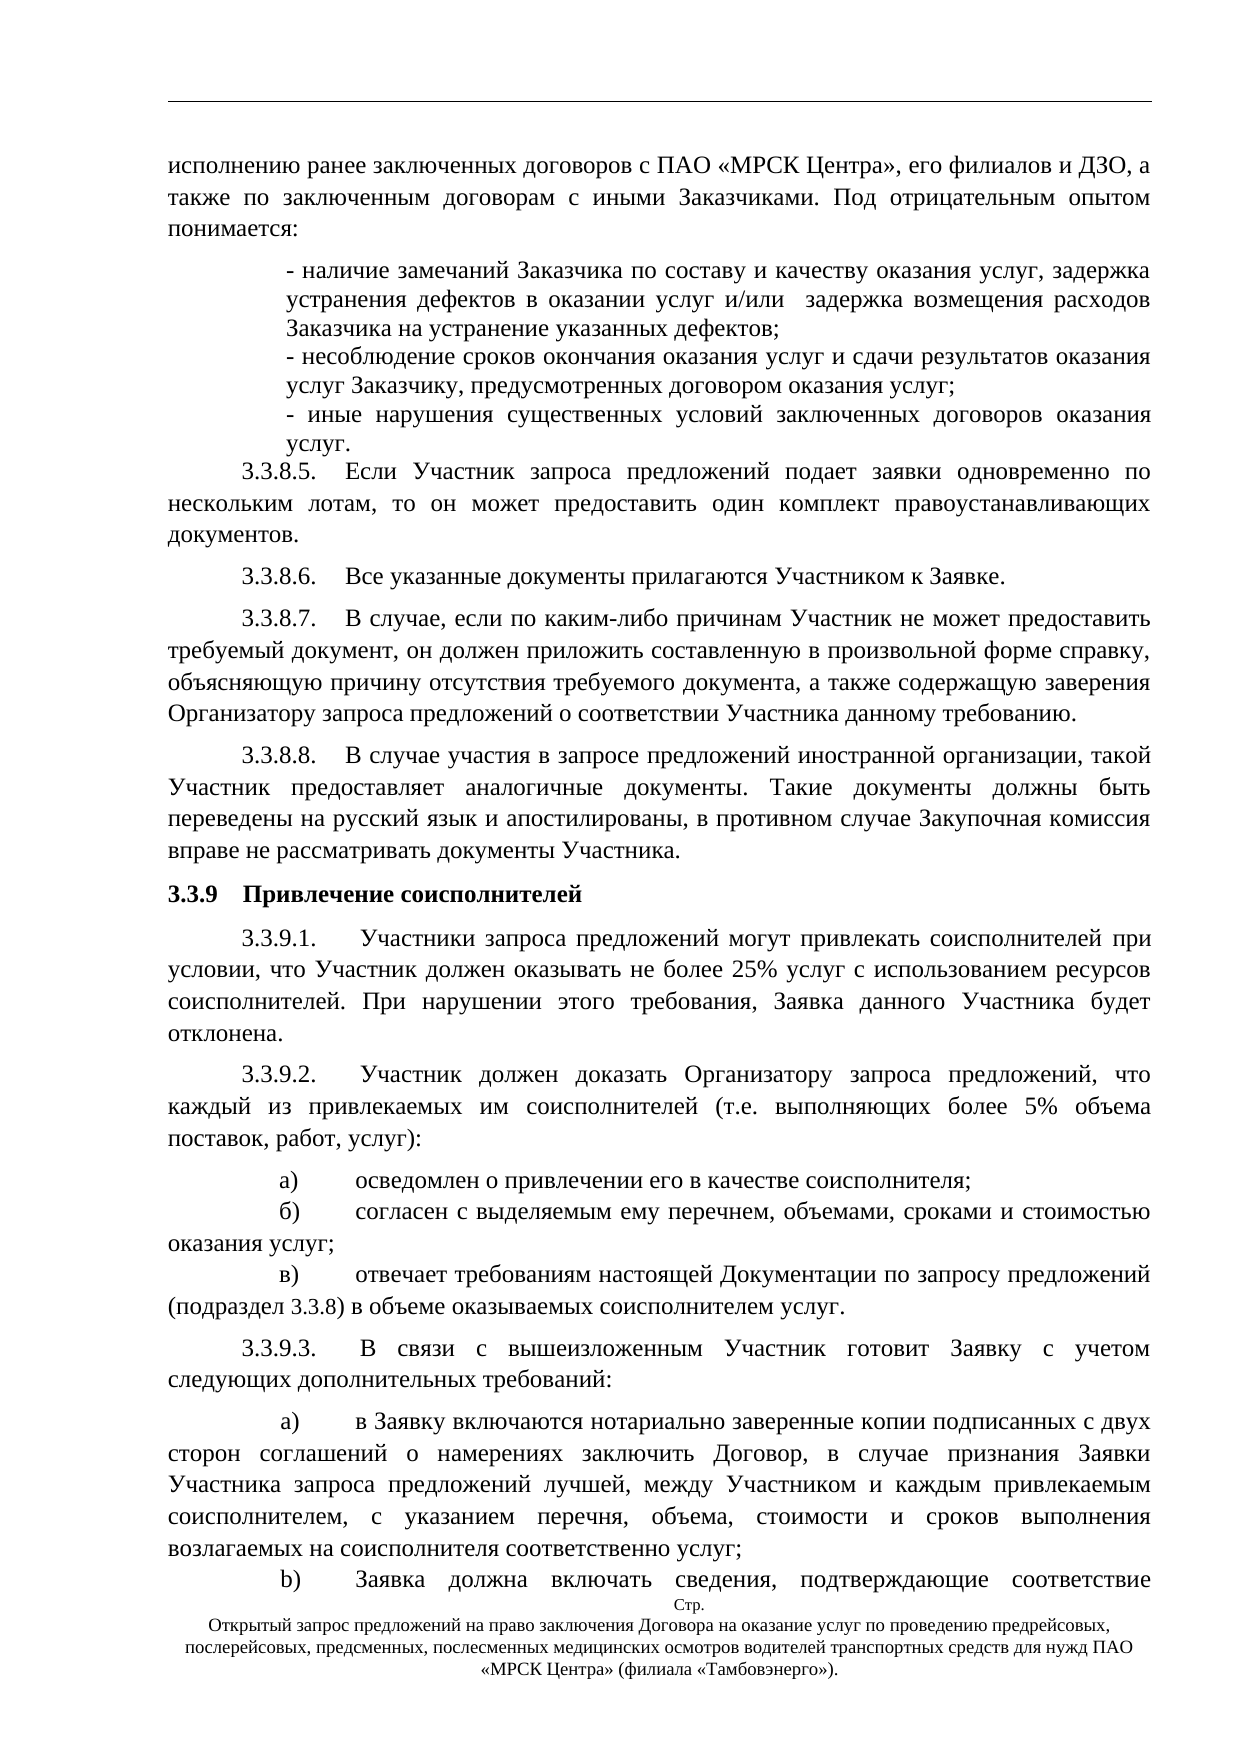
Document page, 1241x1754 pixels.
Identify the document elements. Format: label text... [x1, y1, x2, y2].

list согласен с выделяемым ему перечнем, объемами, сроками и стоимостью оказания услуг; [168, 1196, 1152, 1257]
list В связи с вышеизложенным Участник готовит Заявку с учетом следующих дополнительных требований: [168, 1333, 1152, 1393]
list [168, 150, 1152, 242]
list отвечает требованиям настоящей Документации по запросу предложений (подраздел 3.3.8) в объеме оказываемых соисполнителем услуг. [168, 1259, 1152, 1320]
list - иные нарушения существенных условий заключенных договоров оказания услуг. [286, 399, 1152, 456]
list В случае участия в запросе предложений иностранной организации, такой Участник предоставляет аналогичные документы. Такие документы должны быть переведены на русский язык и апостилированы, в противном случае Закупочная комиссия вправе не рассматривать документы Участника. [168, 740, 1152, 863]
list осведомлен о привлечении его в качестве соисполнителя; [168, 1165, 1152, 1193]
list Участник должен доказать Организатору запроса предложений, что каждый из привлекаемых им соисполнителей (т.е. выполняющих более 5% объема поставок, работ, услуг): [168, 1059, 1152, 1151]
list Все указанные документы прилагаются Участником к Заявке. [168, 561, 1152, 590]
list В случае, если по каким-либо причинам Участник не может предоставить требуемый документ, он должен приложить составленную в произвольной форме справку, объясняющую причину отсутствия требуемого документа, а также содержащую заверения Организатору запроса предложений о соответствии Участника данному требованию. [168, 603, 1152, 727]
list в Заявку включаются нотариально заверенные копии подписанных с двух сторон соглашений о намерениях заключить Договор, в случае признания Заявки Участника запроса предложений лучшей, между Участником и каждым привлекаемым соисполнителем, с указанием перечня, объема, стоимости и сроков выполнения возлагаемых на соисполнителя соответственно услуг; [168, 1406, 1152, 1561]
list - наличие замечаний Заказчика по составу и качеству оказания услуг, задержка устранения дефектов в оказании услуг и/или задержка возмещения расходов Заказчика на устранение указанных дефектов; [286, 255, 1152, 341]
subtitle Привлечение соисполнителей [168, 879, 1152, 908]
list Если Участник запроса предложений подает заявки одновременно по нескольким лотам, то он может предоставить один комплект правоустанавливающих документов. [168, 456, 1152, 548]
list - несоблюдение сроков окончания оказания услуг и сдачи результатов оказания услуг Заказчику, предусмотренных договором оказания услуг; [286, 341, 1152, 399]
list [168, 1564, 1152, 1593]
list Участники запроса предложений могут привлекать соисполнителей при условии, что Участник должен оказывать не более 25% услуг c использованием ресурсов соисполнителей. При нарушении этого требования, Заявка данного Участника будет отклонена. [168, 923, 1152, 1046]
